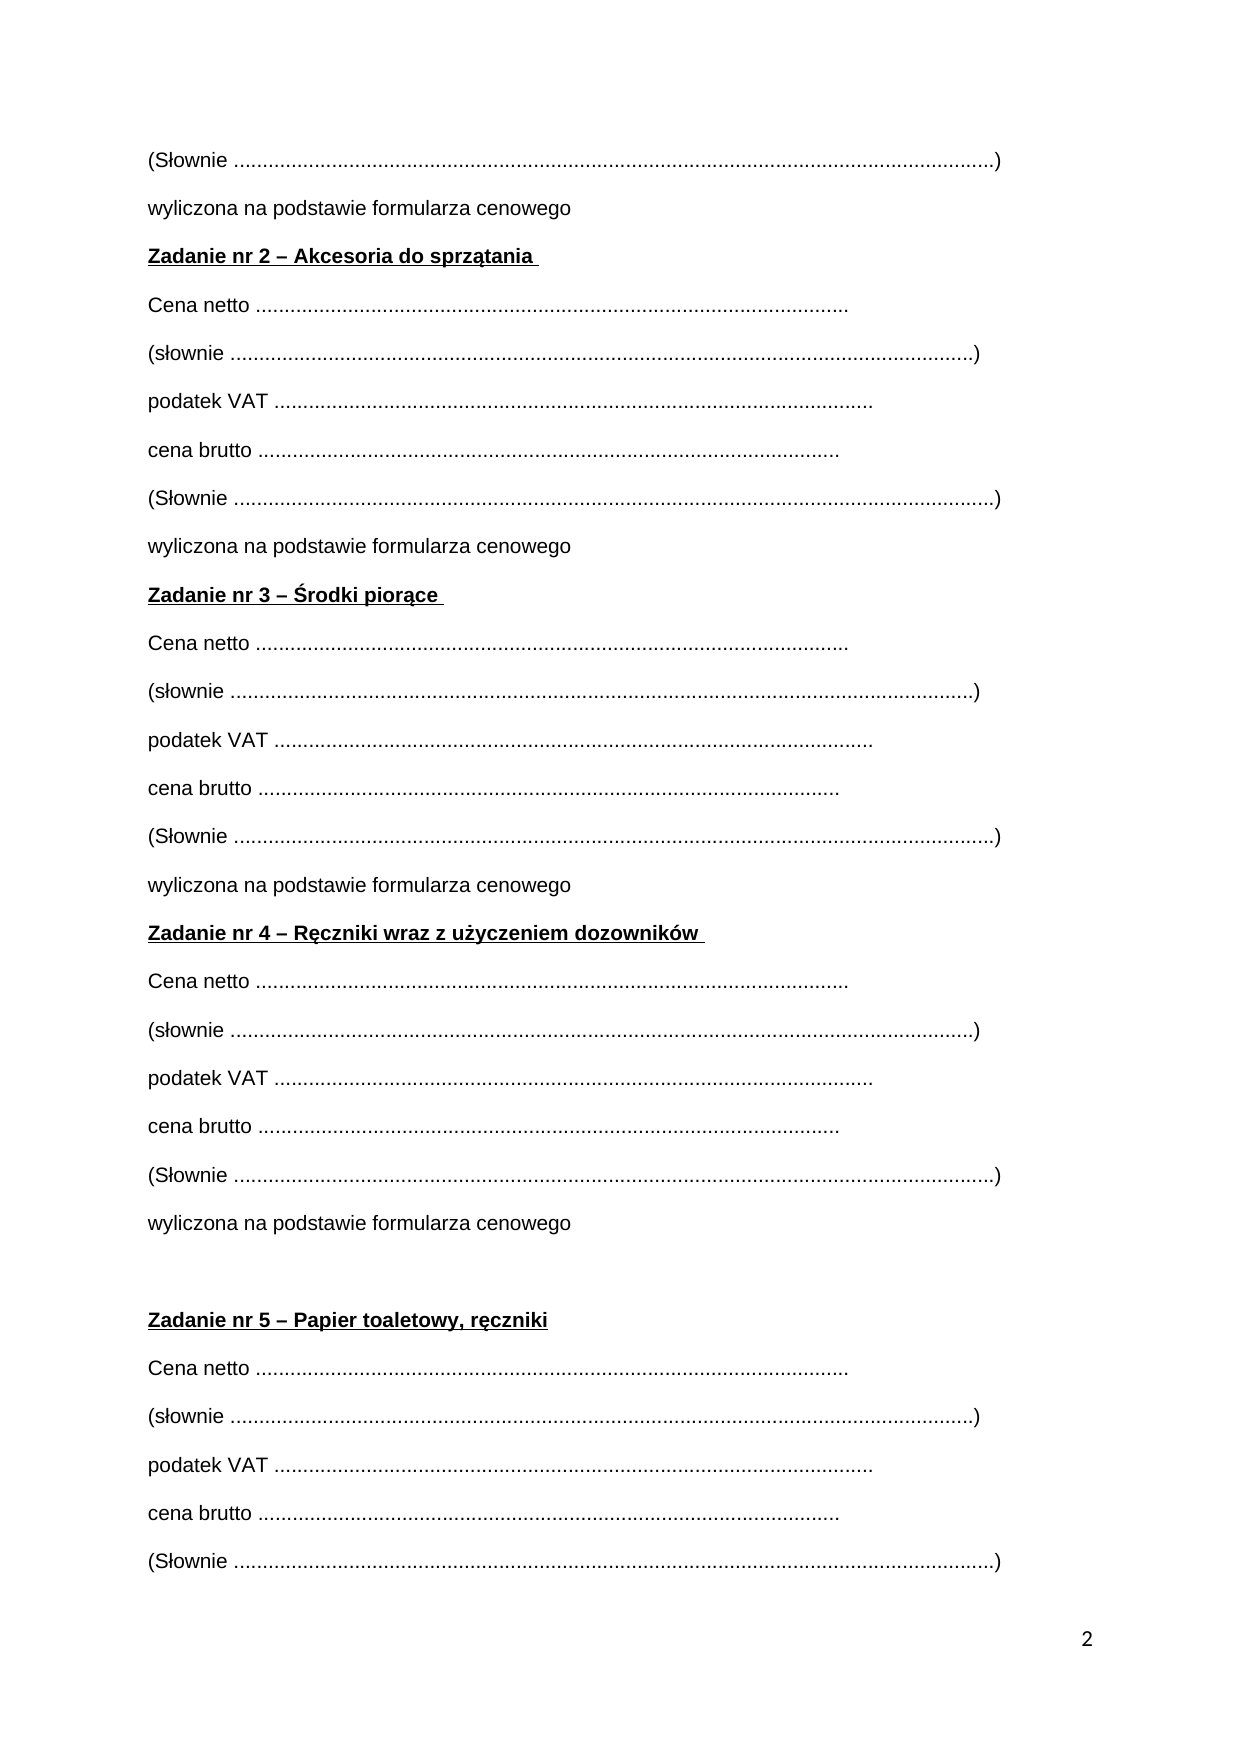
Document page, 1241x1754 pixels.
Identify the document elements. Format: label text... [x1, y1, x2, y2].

text cena brutto ..................................................................................................... [148, 1114, 1093, 1138]
text wyliczona na podstawie formularza cenowego [148, 534, 1093, 558]
text Zadanie nr 2 – Akcesoria do sprzątania [148, 244, 1093, 268]
text (Słownie ....................................................................................................................................) [148, 486, 1093, 510]
text Zadanie nr 4 – Ręczniki wraz z użyczeniem dozowników [148, 921, 1093, 945]
text Cena netto ....................................................................................................... [148, 631, 1093, 655]
text Zadanie nr 5 – Papier toaletowy, ręczniki [148, 1308, 1093, 1332]
text podatek VAT ........................................................................................................ [148, 1453, 1093, 1477]
text podatek VAT ........................................................................................................ [148, 389, 1093, 413]
text (słownie .................................................................................................................................) [148, 1404, 1093, 1428]
text (Słownie ....................................................................................................................................) [148, 824, 1093, 848]
text wyliczona na podstawie formularza cenowego [148, 873, 1093, 897]
text Cena netto ....................................................................................................... [148, 293, 1093, 317]
text wyliczona na podstawie formularza cenowego [148, 196, 1093, 220]
text podatek VAT ........................................................................................................ [148, 1066, 1093, 1090]
text cena brutto ..................................................................................................... [148, 776, 1093, 800]
text cena brutto ..................................................................................................... [148, 438, 1093, 462]
text podatek VAT ........................................................................................................ [148, 728, 1093, 752]
text Cena netto ....................................................................................................... [148, 969, 1093, 993]
text Zadanie nr 3 – Środki piorące [148, 583, 1093, 607]
text (Słownie ....................................................................................................................................) [148, 1549, 1093, 1573]
text (słownie .................................................................................................................................) [148, 1018, 1093, 1042]
text (Słownie ....................................................................................................................................) [148, 148, 1093, 172]
text Cena netto ....................................................................................................... [148, 1356, 1093, 1380]
text (słownie .................................................................................................................................) [148, 341, 1093, 365]
text wyliczona na podstawie formularza cenowego [148, 1211, 1093, 1235]
text (Słownie ....................................................................................................................................) [148, 1163, 1093, 1187]
text cena brutto ..................................................................................................... [148, 1501, 1093, 1525]
text (słownie .................................................................................................................................) [148, 679, 1093, 703]
